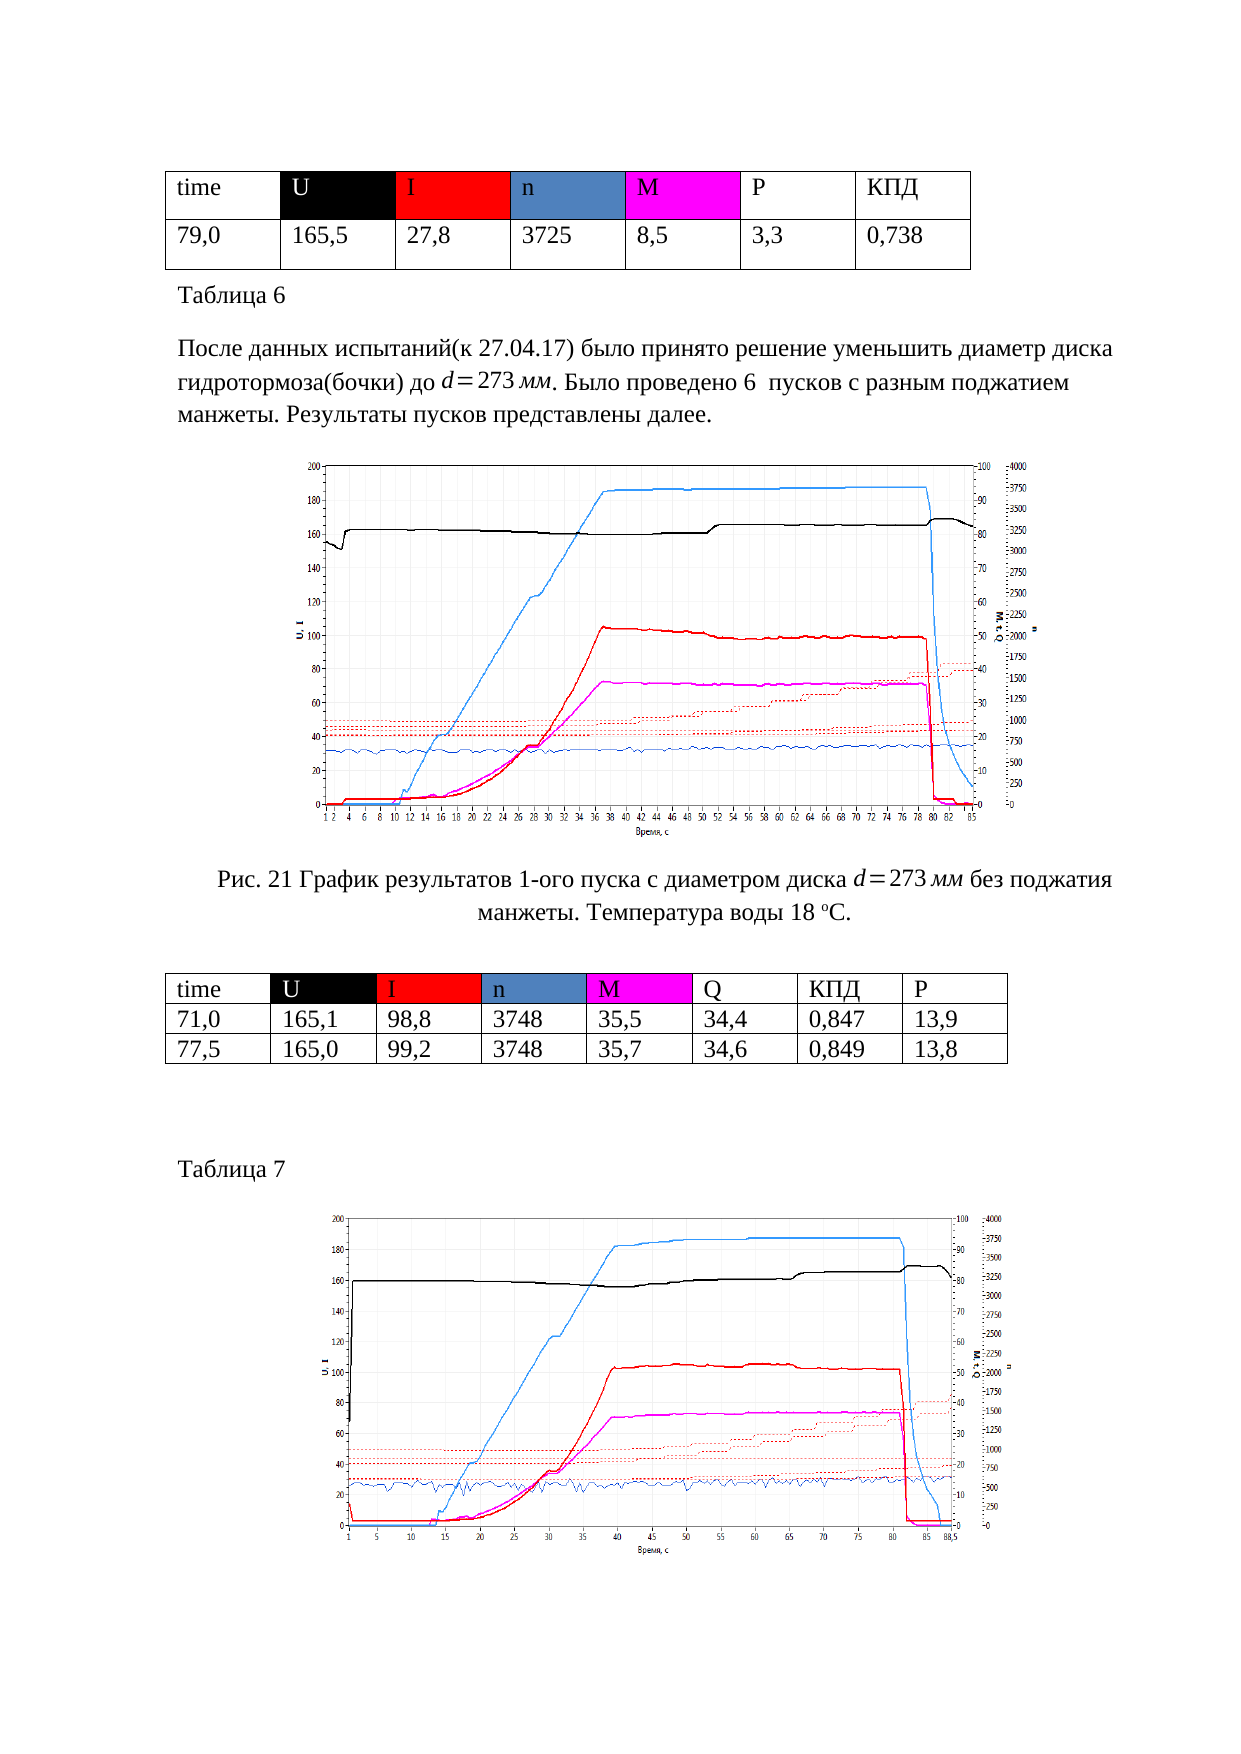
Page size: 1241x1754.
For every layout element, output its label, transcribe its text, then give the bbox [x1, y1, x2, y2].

text После данных испытаний(к 27.04.17) было принято решение уменьшить диаметр диска гидротормоза(бочки) до . Было проведено 6 пусков с разным поджатием манжеты. Результаты пусков представлены далее. [177, 333, 1152, 428]
table_header n [511, 172, 625, 219]
picture [285, 453, 1044, 840]
table_header M [626, 172, 740, 219]
picture [311, 1207, 1018, 1558]
table_cell 13,9 [903, 1004, 1007, 1033]
table_cell 3,3 [741, 220, 855, 269]
table_cell 0,738 [856, 220, 970, 269]
table_header n [482, 974, 586, 1003]
table_header U [271, 974, 376, 1003]
table_cell 3748 [482, 1004, 586, 1033]
table_header Р [903, 974, 1007, 1003]
table_header M [587, 974, 692, 1003]
table_cell 71,0 [166, 1004, 270, 1033]
table_cell 34,4 [693, 1004, 797, 1033]
table_header КПД [798, 974, 902, 1003]
text Рис. 21 График результатов 1-ого пуска с диаметром диска без поджатия манжеты. Температура воды 18 oC. [177, 864, 1152, 926]
text Таблица 6 [177, 280, 1152, 308]
table_cell 13,8 [903, 1034, 1007, 1063]
table_cell 165,1 [271, 1004, 376, 1033]
table_cell 77,5 [166, 1034, 270, 1063]
table_header time [166, 172, 280, 219]
table_header I [377, 974, 481, 1003]
table_cell 27,8 [396, 220, 510, 269]
table_header U [281, 172, 395, 219]
table_cell 0,849 [798, 1034, 902, 1063]
table_header time [166, 974, 270, 1003]
table_cell 34,6 [693, 1034, 797, 1063]
table_cell 165,5 [281, 220, 395, 269]
table_header I [396, 172, 510, 219]
table_header Р [741, 172, 855, 219]
table_cell 79,0 [166, 220, 280, 269]
text Таблица 7 [177, 1128, 1152, 1182]
table_cell 3748 [482, 1034, 586, 1063]
table_cell 35,7 [587, 1034, 692, 1063]
table_header КПД [856, 172, 970, 219]
table_cell 0,847 [798, 1004, 902, 1033]
table_header Q [693, 974, 797, 1003]
table_cell 35,5 [587, 1004, 692, 1033]
table_cell 165,0 [271, 1034, 376, 1063]
table_cell 3725 [511, 220, 625, 269]
table_cell 98,8 [377, 1004, 481, 1033]
table_cell 8,5 [626, 220, 740, 269]
table_cell 99,2 [377, 1034, 481, 1063]
